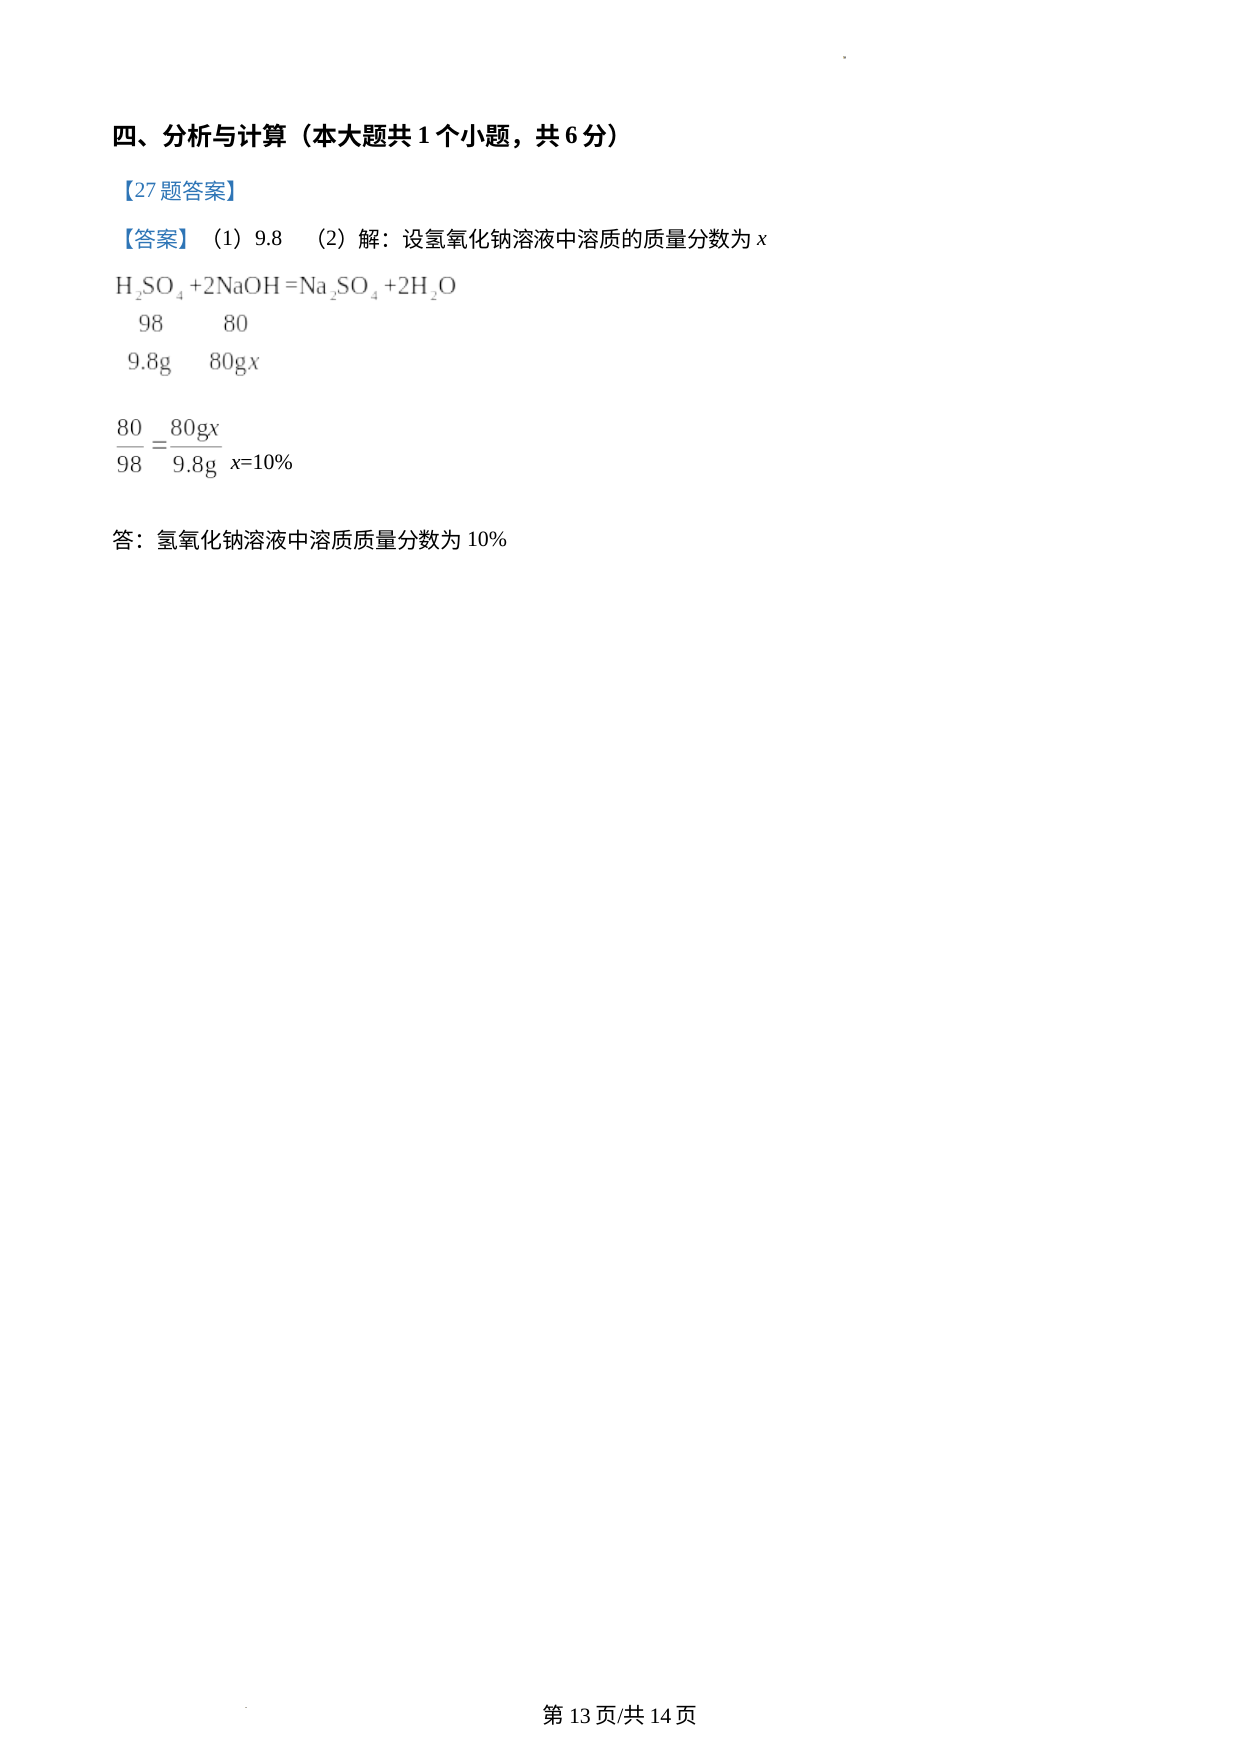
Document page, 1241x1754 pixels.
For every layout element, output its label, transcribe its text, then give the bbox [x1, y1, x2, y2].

text 【27题答案】 [112, 173, 1128, 206]
text 【答案】（1）9.8 （2）解：设氢氧化钠溶液中溶质的质量分数为x [112, 222, 1128, 254]
text x=10% [112, 413, 1128, 510]
text 答：氢氧化钠溶液中溶质质量分数为10% [112, 523, 1128, 555]
text 四、分析与计算（本大题共1个小题，共6分） [112, 102, 1128, 167]
